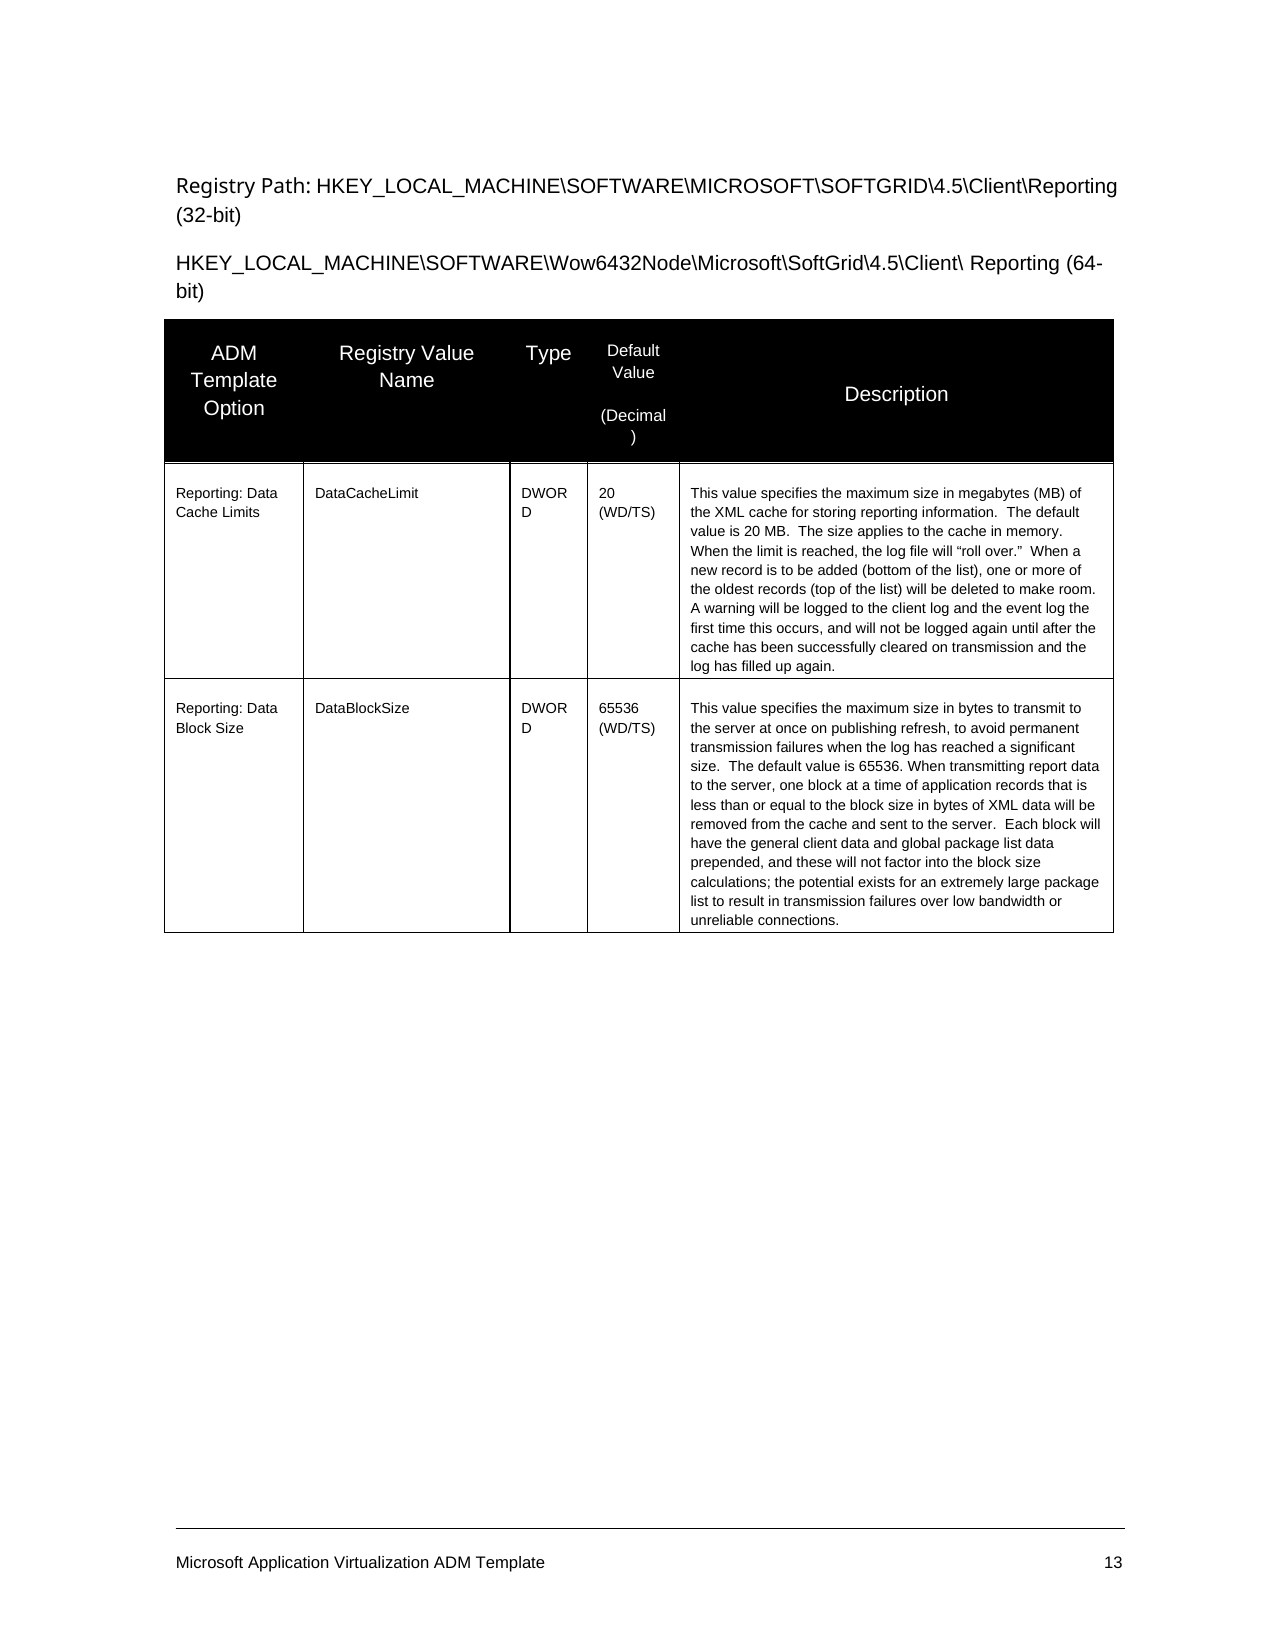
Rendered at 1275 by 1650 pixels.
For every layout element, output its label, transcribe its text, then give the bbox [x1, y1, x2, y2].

text Registry Path: HKEY_LOCAL_MACHINE\SOFTWARE\MICROSOFT\SOFTGRID\4.5\Client\Reporting (32-bit) [176, 171, 1125, 227]
table_header Registry Value Name [304, 320, 509, 462]
table_cell 65536 (WD/TS) [588, 679, 679, 932]
table_cell This value specifies the maximum size in bytes to transmit to the server at once on publishing refresh, to avoid permanent transmission failures when the log has reached a significant size. The default value is 65536. When transmitting report data to the server, one block at a time of application records that is less than or equal to the block size in bytes of XML data will be removed from the cache and sent to the server. Each block will have the general client data and global package list data prepended, and these will not factor into the block size calculations; the potential exists for an extremely large package list to result in transmission failures over low bandwidth or unreliable connections. [680, 679, 1113, 932]
table_header ADM Template Option [165, 320, 303, 462]
table_cell Reporting: Data Cache Limits [165, 464, 303, 678]
table_cell DWORD [511, 464, 587, 678]
table_cell Reporting: Data Block Size [165, 679, 303, 932]
text HKEY_LOCAL_MACHINE\SOFTWARE\Wow6432Node\Microsoft\SoftGrid\4.5\Client\ Reporting (64-bit) [176, 251, 1125, 303]
table_header Default Value (Decimal) [588, 320, 679, 462]
table_header Type [511, 320, 587, 462]
table_cell 20 (WD/TS) [588, 464, 679, 678]
table_cell This value specifies the maximum size in megabytes (MB) of the XML cache for storing reporting information. The default value is 20 MB. The size applies to the cache in memory. When the limit is reached, the log file will “roll over.” When a new record is to be added (bottom of the list), one or more of the oldest records (top of the list) will be deleted to make room. A warning will be logged to the client log and the event log the first time this occurs, and will not be logged again until after the cache has been successfully cleared on transmission and the log has filled up again. [680, 464, 1113, 678]
table_cell DataCacheLimit [304, 464, 509, 678]
table_header Description [680, 320, 1113, 462]
table_cell DWORD [511, 679, 587, 932]
table_cell DataBlockSize [304, 679, 509, 932]
